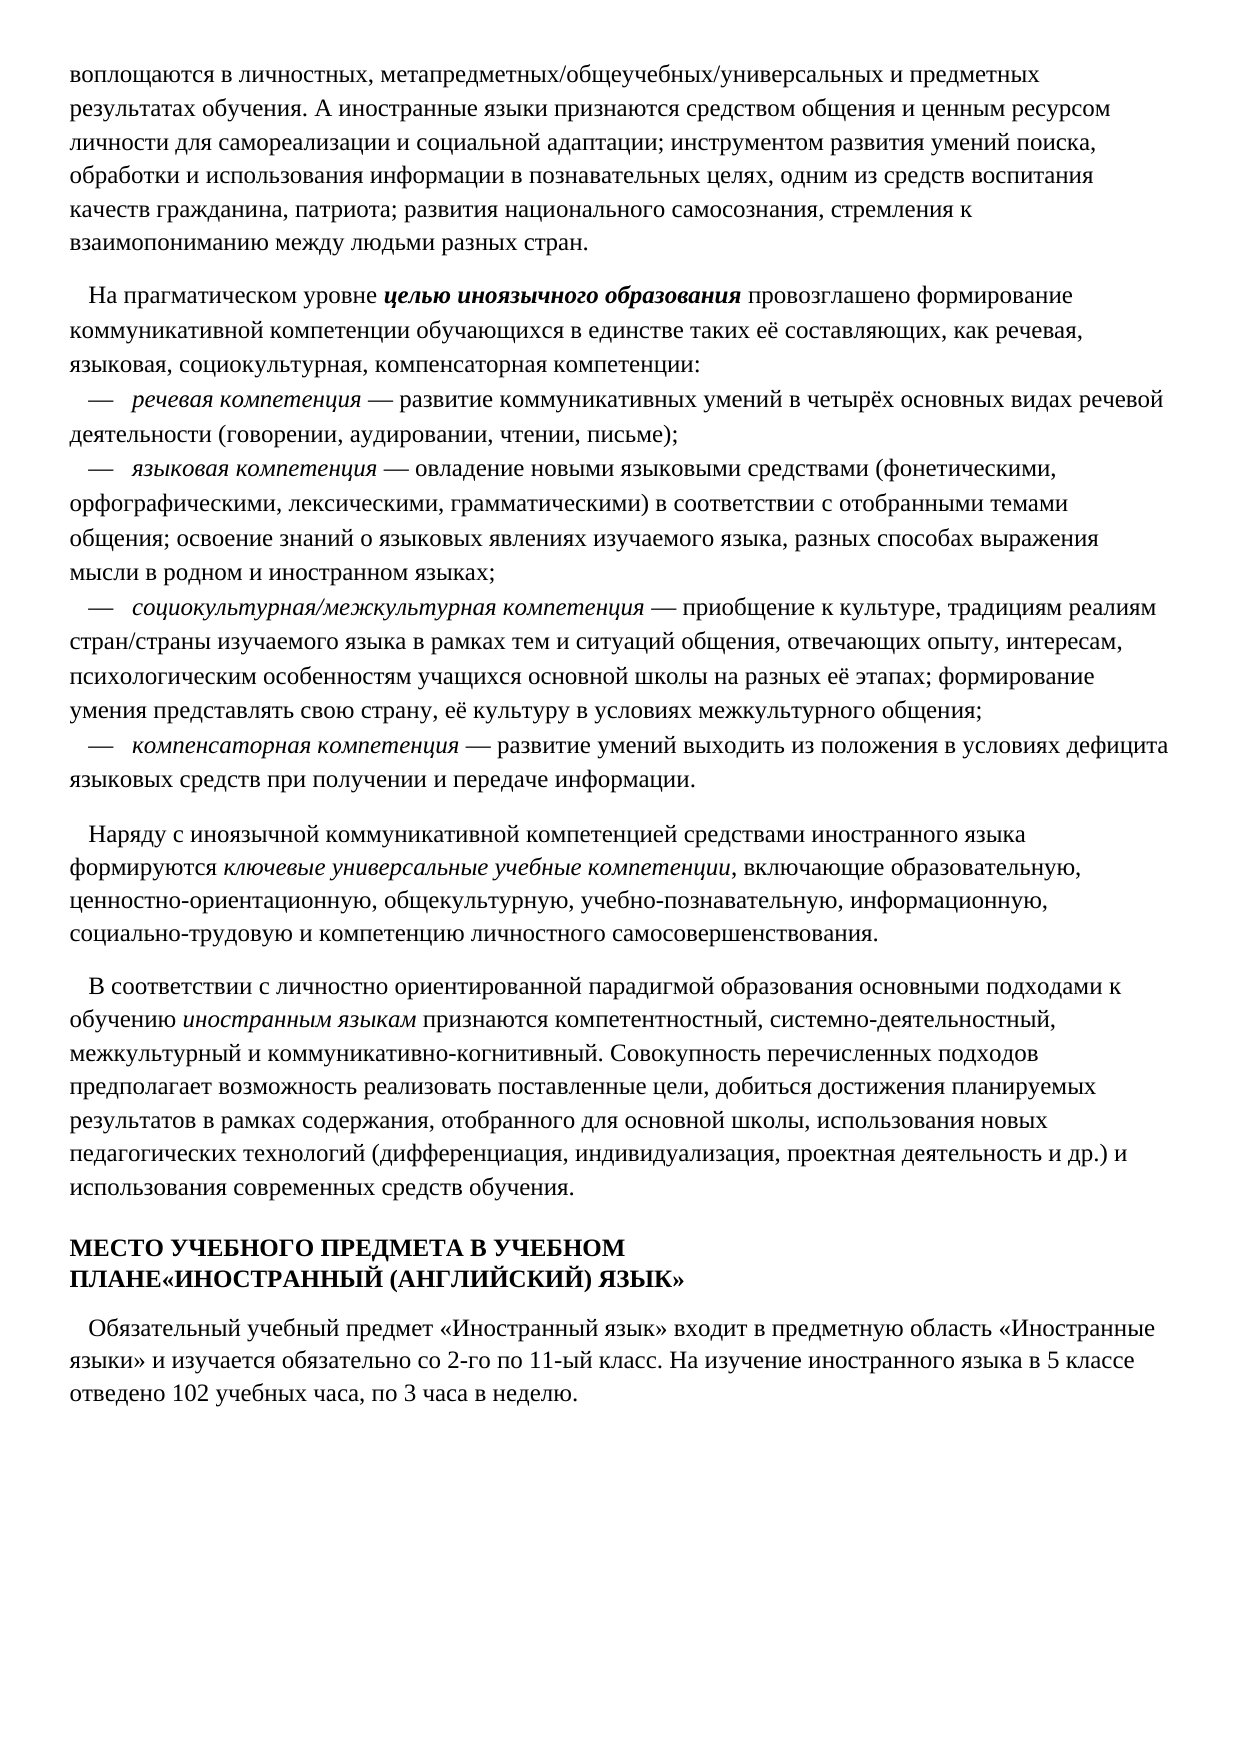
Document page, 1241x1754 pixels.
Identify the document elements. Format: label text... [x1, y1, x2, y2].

text В соответствии с личностно ориентированной парадигмой образования основными подходами к обучению иностранным языкам признаются компетентностный, системно-деятельностный, межкультурный и коммуникативно-когнитивный. Совокупность перечисленных подходов предполагает возможность реализовать поставленные цели, добиться достижения планируемых результатов в рамках содержания, отобранного для основной школы, использования новых педагогических технологий (дифференциация, индивидуализация, проектная деятельность и др.) и использования современных средств обучения. [69, 971, 1141, 1201]
text Обязательный учебный предмет «Иностранный язык» входит в предметную область «Иностранные языки» и изучается обязательно со 2-го по 11-ый класс. На изучение иностранного языка в 5 классе отведено 102 учебных часа, по 3 часа в неделю. [69, 1313, 1156, 1406]
text Наряду с иноязычной коммуникативной компетенцией средствами иностранного языка формируются ключевые универсальные учебные компетенции, включающие образовательную, ценностно-ориентационную, общекультурную, учебно-познавательную, информационную, социально-трудовую и компетенцию личностного самосовершенствования. [69, 819, 1096, 947]
text На прагматическом уровне целью иноязычного образования провозглашено формирование коммуникативной компетенции обучающихся в единстве таких её составляющих, как речевая, языковая, социокультурная, компенсаторная компетенции: — речевая компетенция — развитие коммуникативных умений в четырёх основных видах речевой деятельности (говорении, аудировании, чтении, письме); — языковая компетенция — овладение новыми языковыми средствами (фонетическими, орфографическими, лексическими, грамматическими) в соответствии c отобранными темами общения; освоение знаний о языковых явлениях изучаемого языка, разных способах выражения мысли в родном и иностранном языках; — социокультурная/межкультурная компетенция — приобщение к культуре, традициям реалиям стран/страны изучаемого языка в рамках тем и ситуаций общения, отвечающих опыту, интересам, психологическим особенностям учащихся основной школы на разных её этапах; формирование умения представлять свою страну, её культуру в условиях межкультурного общения; — компенсаторная компетенция — развитие умений выходить из положения в условиях дефицита языковых средств при получении и передаче информации. [69, 281, 1171, 793]
text воплощаются в личностных, метапредметных/общеучебных/универсальных и предметных результатах обучения. А иностранные языки признаются средством общения и ценным ресурсом личности для самореализации и социальной адаптации; инструментом развития умений поиска, обработки и использования информации в познавательных целях, одним из средств воспитания качеств гражданина, патриота; развития национального самосознания, стремления к взаимопониманию между людьми разных стран. [69, 59, 1126, 256]
text МЕСТО УЧЕБНОГО ПРЕДМЕТА В УЧЕБНОМ ПЛАНЕ«ИНОСТРАННЫЙ (АНГЛИЙСКИЙ) ЯЗЫК» [69, 1233, 736, 1293]
